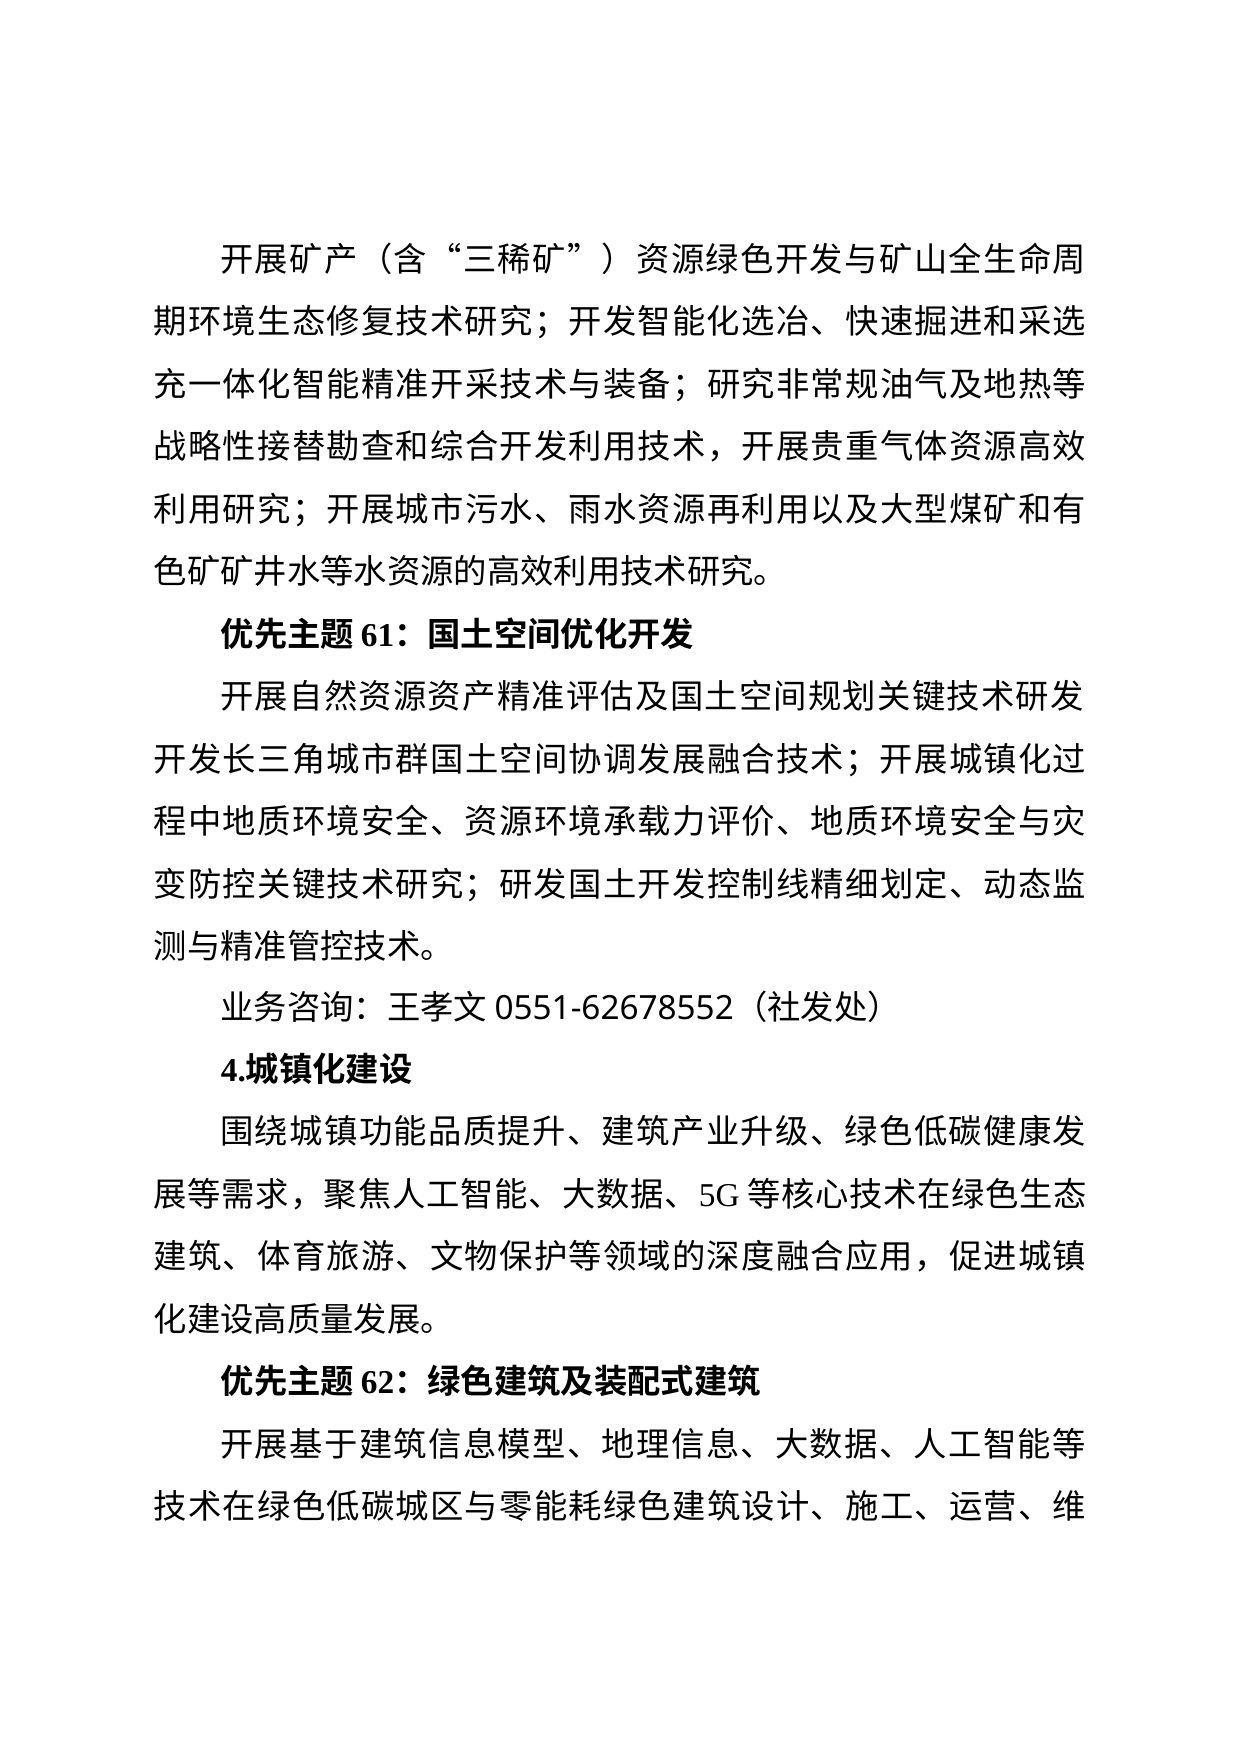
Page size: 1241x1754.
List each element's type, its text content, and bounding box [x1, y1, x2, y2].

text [153, 1406, 1087, 1531]
text 开展自然资源资产精准评估及国土空间规划关键技术研发；开发长三角城市群国土空间协调发展融合技术；开展城镇化过程中地质环境安全、资源环境承载力评价、地质环境安全与灾变防控关键技术研究；研发国土开发控制线精细划定、动态监测与精准管控技术。 [153, 658, 1087, 971]
text 4.城镇化建设 [153, 1031, 1087, 1094]
text 优先主题61：国土空间优化开发 [153, 596, 1087, 658]
text 开展矿产（含“三稀矿”）资源绿色开发与矿山全生命周期环境生态修复技术研究；开发智能化选冶、快速掘进和采选充一体化智能精准开采技术与装备；研究非常规油气及地热等战略性接替勘查和综合开发利用技术，开展贵重气体资源高效利用研究；开展城市污水、雨水资源再利用以及大型煤矿和有色矿矿井水等水资源的高效利用技术研究。 [153, 221, 1087, 596]
text 业务咨询：王孝文 0551-62678552（社发处） [153, 971, 1087, 1031]
text 围绕城镇功能品质提升、建筑产业升级、绿色低碳健康发展等需求，聚焦人工智能、大数据、5G等核心技术在绿色生态建筑、体育旅游、文物保护等领域的深度融合应用，促进城镇化建设高质量发展。 [153, 1094, 1087, 1344]
text 优先主题62：绿色建筑及装配式建筑 [153, 1344, 1087, 1406]
